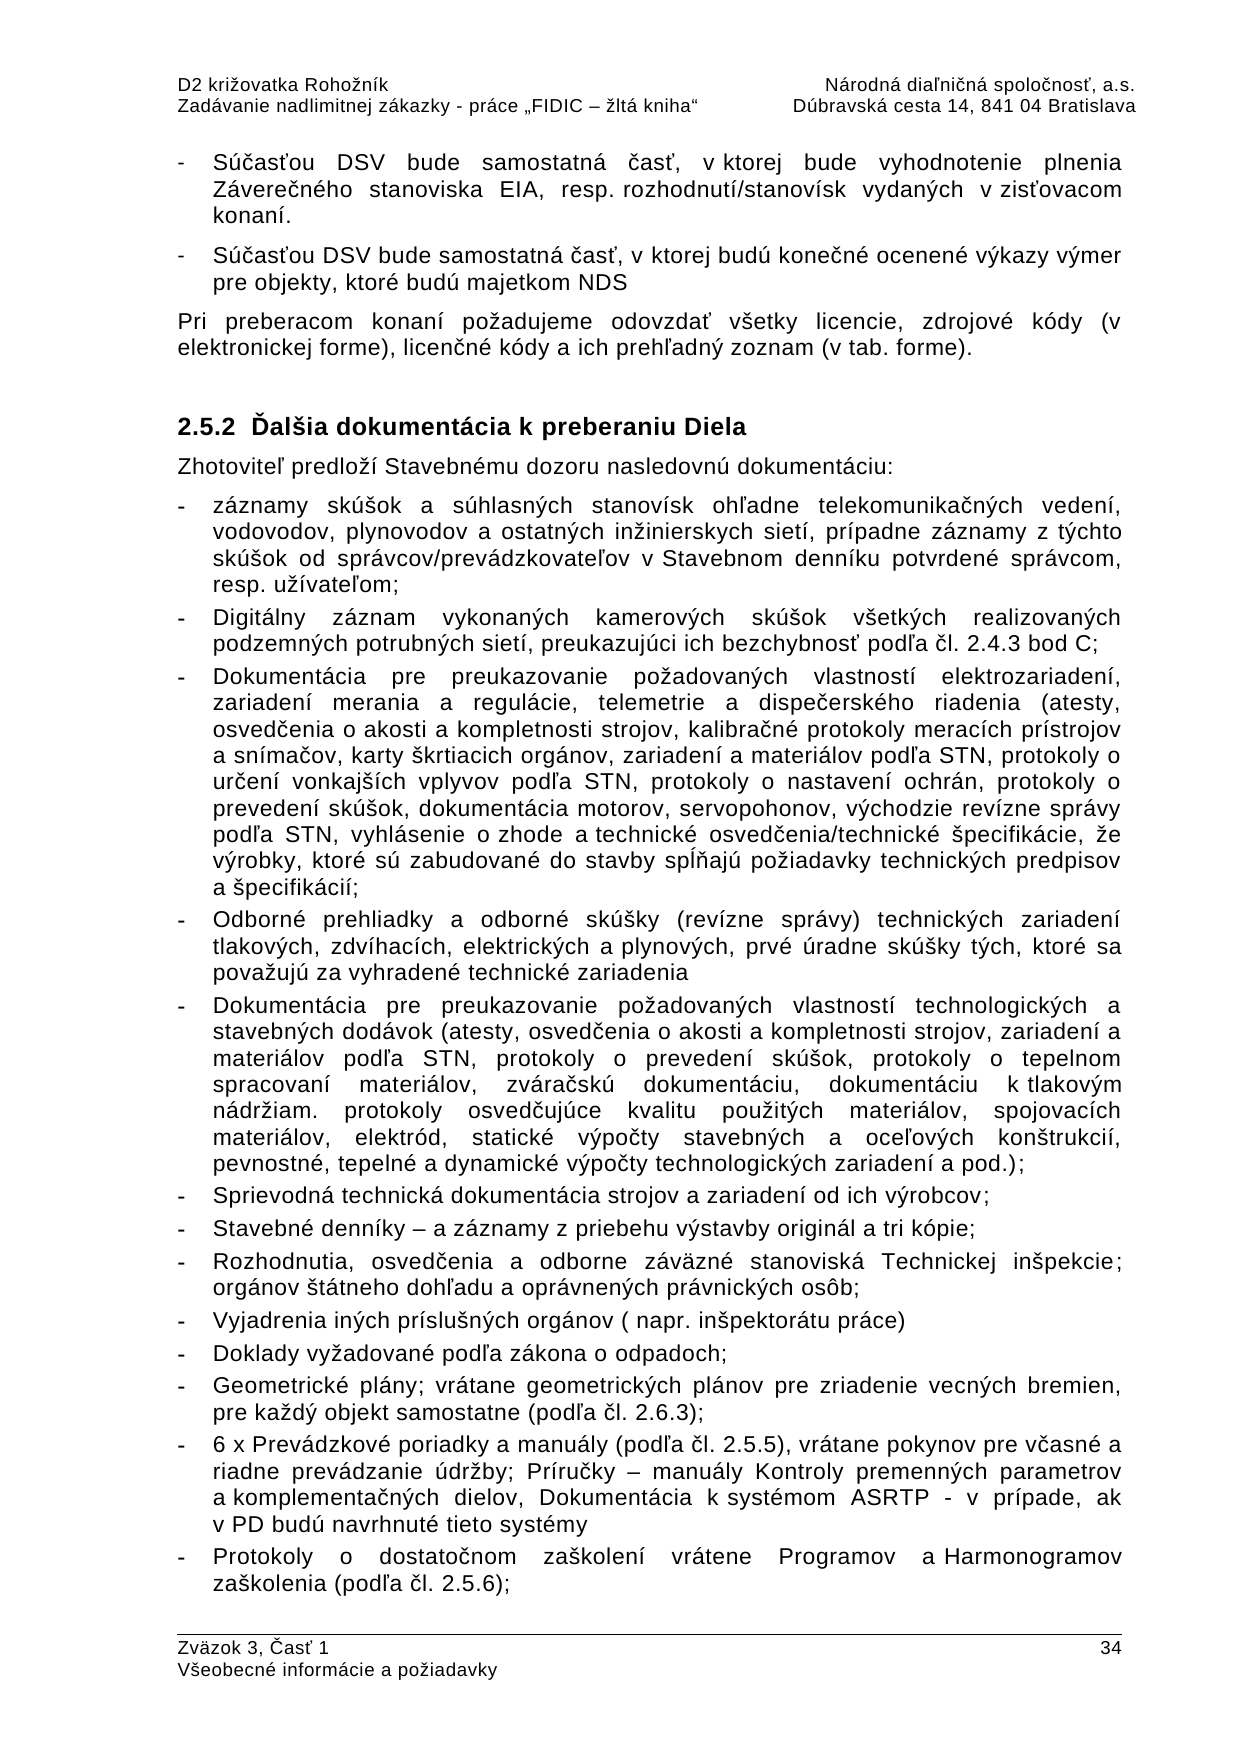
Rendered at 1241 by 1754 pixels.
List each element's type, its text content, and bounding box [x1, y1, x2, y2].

subtitle 2.5.2 Ďalšia dokumentácia k preberaniu Diela [177, 412, 1122, 441]
list Odborné prehliadky a odborné skúšky (revízne správy) technických zariadení tlakových, zdvíhacích, elektrických a plynových, prvé úradne skúšky tých, ktoré sa považujú za vyhradené technické zariadenia [177, 906, 1122, 985]
list Dokumentácia pre preukazovanie požadovaných vlastností technologických a stavebných dodávok (atesty, osvedčenia o akosti a kompletnosti strojov, zariadení a materiálov podľa STN, protokoly o prevedení skúšok, protokoly o tepelnom spracovaní materiálov, zváračskú dokumentáciu, dokumentáciu k tlakovým nádržiam. protokoly osvedčujúce kvalitu použitých materiálov, spojovacích materiálov, elektród, statické výpočty stavebných a oceľových konštrukcií, pevnostné, tepelné a dynamické výpočty technologických zariadení a pod.); [177, 992, 1122, 1176]
list 6 x Prevádzkové poriadky a manuály (podľa čl. 2.5.5), vrátane pokynov pre včasné a riadne prevádzanie údržby; Príručky – manuály Kontroly premenných parametrov a komplementačných dielov, Dokumentácia k systémom ASRTP - v prípade, ak v PD budú navrhnuté tieto systémy [177, 1431, 1122, 1537]
list Sprievodná technická dokumentácia strojov a zariadení od ich výrobcov; [177, 1182, 1122, 1209]
list Geometrické plány; vrátane geometrických plánov pre zriadenie vecných bremien, pre každý objekt samostatne (podľa čl. 2.6.3); [177, 1372, 1122, 1425]
list Súčasťou DSV bude samostatná časť, v ktorej bude vyhodnotenie plnenia Záverečného stanoviska EIA, resp. rozhodnutí/stanovísk vydaných v zisťovacom konaní. [177, 148, 1122, 228]
list záznamy skúšok a súhlasných stanovísk ohľadne telekomunikačných vedení, vodovodov, plynovodov a ostatných inžinierskych sietí, prípadne záznamy z týchto skúšok od správcov/prevádzkovateľov v Stavebnom denníku potvrdené správcom, resp. užívateľom; [177, 492, 1122, 597]
list Rozhodnutia, osvedčenia a odborne záväzné stanoviská Technickej inšpekcie; orgánov štátneho dohľadu a oprávnených právnických osôb; [177, 1248, 1122, 1301]
list Dokumentácia pre preukazovanie požadovaných vlastností elektrozariadení, zariadení merania a regulácie, telemetrie a dispečerského riadenia (atesty, osvedčenia o akosti a kompletnosti strojov, kalibračné protokoly meracích prístrojov a snímačov, karty škrtiacich orgánov, zariadení a materiálov podľa STN, protokoly o určení vonkajších vplyvov podľa STN, protokoly o nastavení ochrán, protokoly o prevedení skúšok, dokumentácia motorov, servopohonov, východzie revízne správy podľa STN, vyhlásenie o zhode a technické osvedčenia/technické špecifikácie, že výrobky, ktoré sú zabudované do stavby spĺňajú požiadavky technických predpisov a špecifikácií; [177, 663, 1122, 900]
text Zhotoviteľ predloží Stavebnému dozoru nasledovnú dokumentáciu: [177, 453, 1122, 479]
list Digitálny záznam vykonaných kamerových skúšok všetkých realizovaných podzemných potrubných sietí, preukazujúci ich bezchybnosť podľa čl. 2.4.3 bod C; [177, 604, 1122, 656]
text Pri preberacom konaní požadujeme odovzdať všetky licencie, zdrojové kódy (v elektronickej forme), licenčné kódy a ich prehľadný zoznam (v tab. forme). [177, 308, 1122, 360]
list Vyjadrenia iných príslušných orgánov ( napr. inšpektorátu práce) [177, 1307, 1122, 1333]
list Súčasťou DSV bude samostatná časť, v ktorej budú konečné ocenené výkazy výmer pre objekty, ktoré budú majetkom NDS [177, 241, 1122, 295]
list Protokoly o dostatočnom zaškolení vrátene Programov a Harmonogramov zaškolenia (podľa čl. 2.5.6); [177, 1543, 1122, 1596]
list Stavebné denníky – a záznamy z priebehu výstavby originál a tri kópie; [177, 1215, 1122, 1242]
list Doklady vyžadované podľa zákona o odpadoch; [177, 1340, 1122, 1366]
